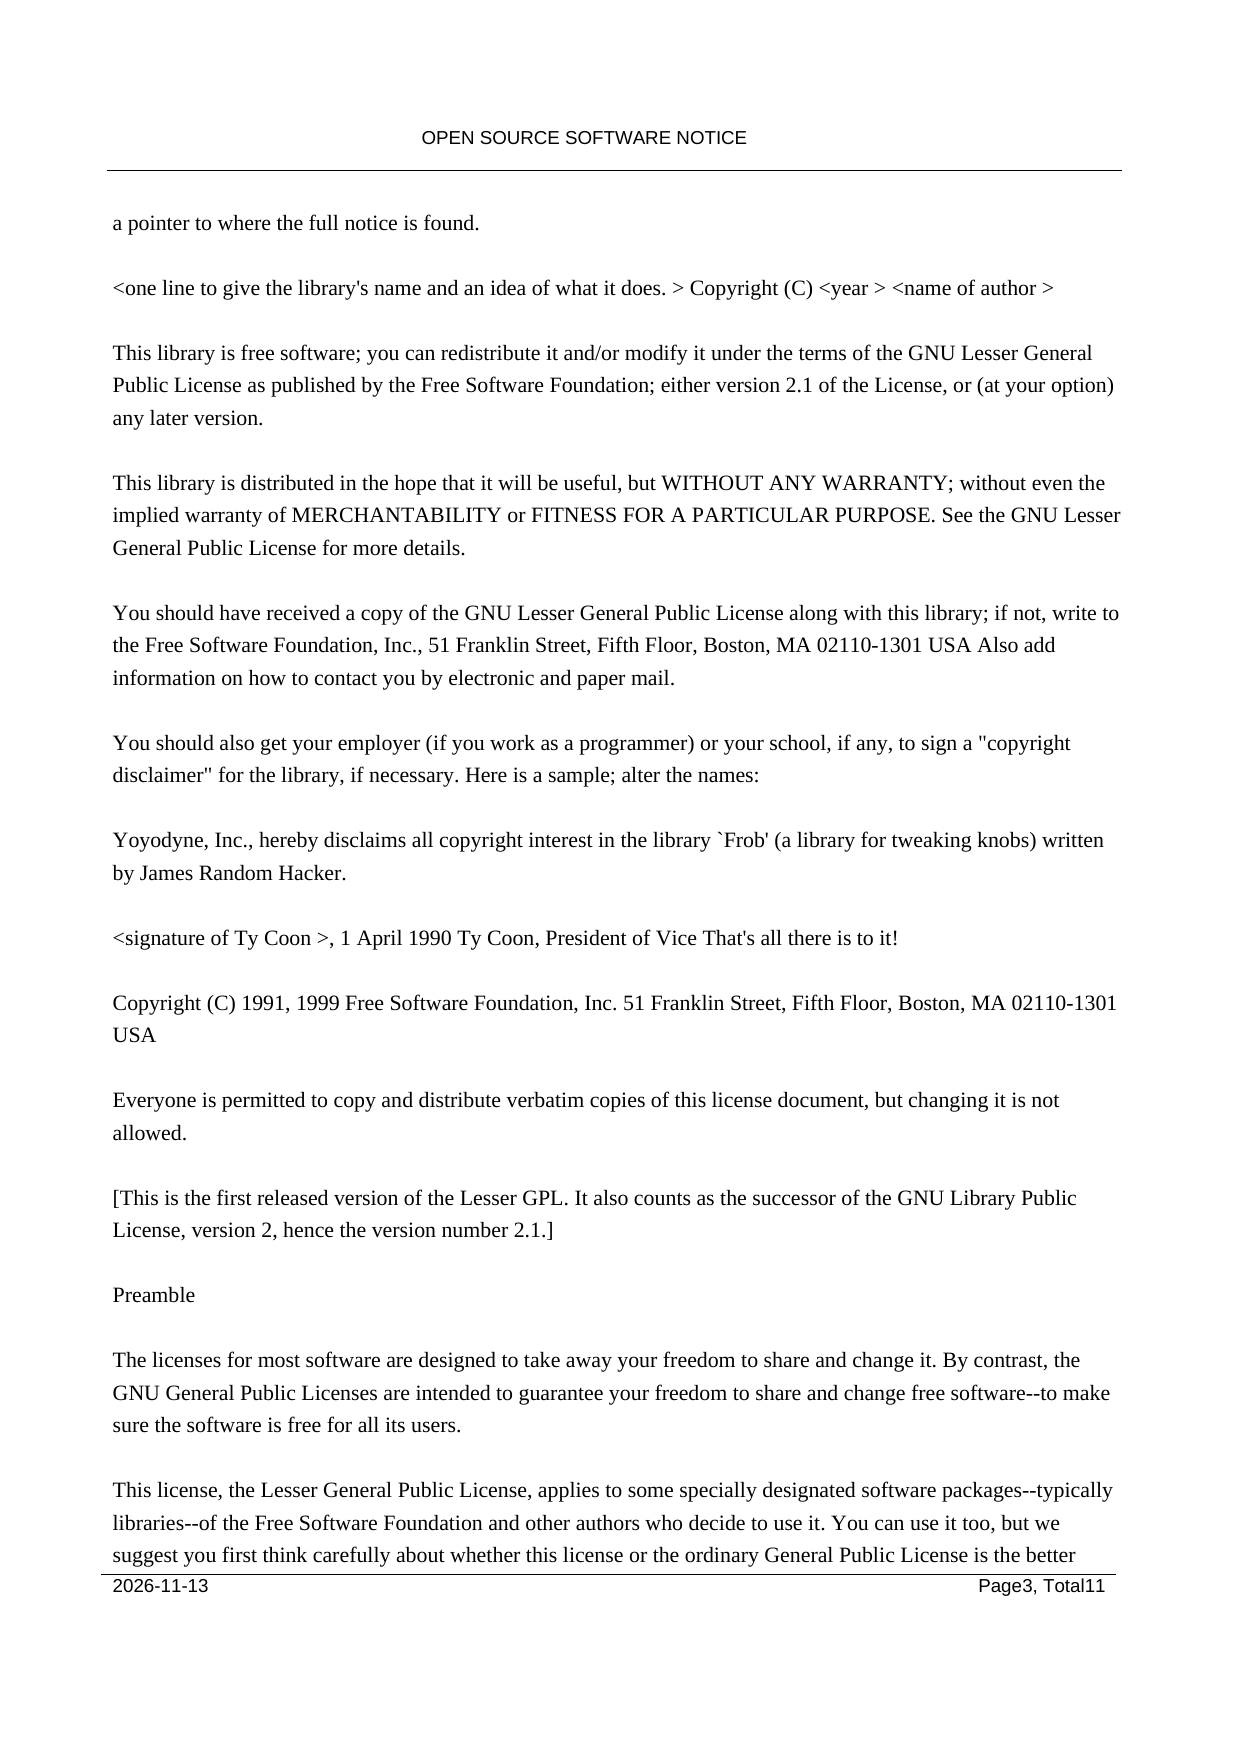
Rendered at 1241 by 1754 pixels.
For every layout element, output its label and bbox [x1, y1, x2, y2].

text [112, 206, 1128, 1571]
